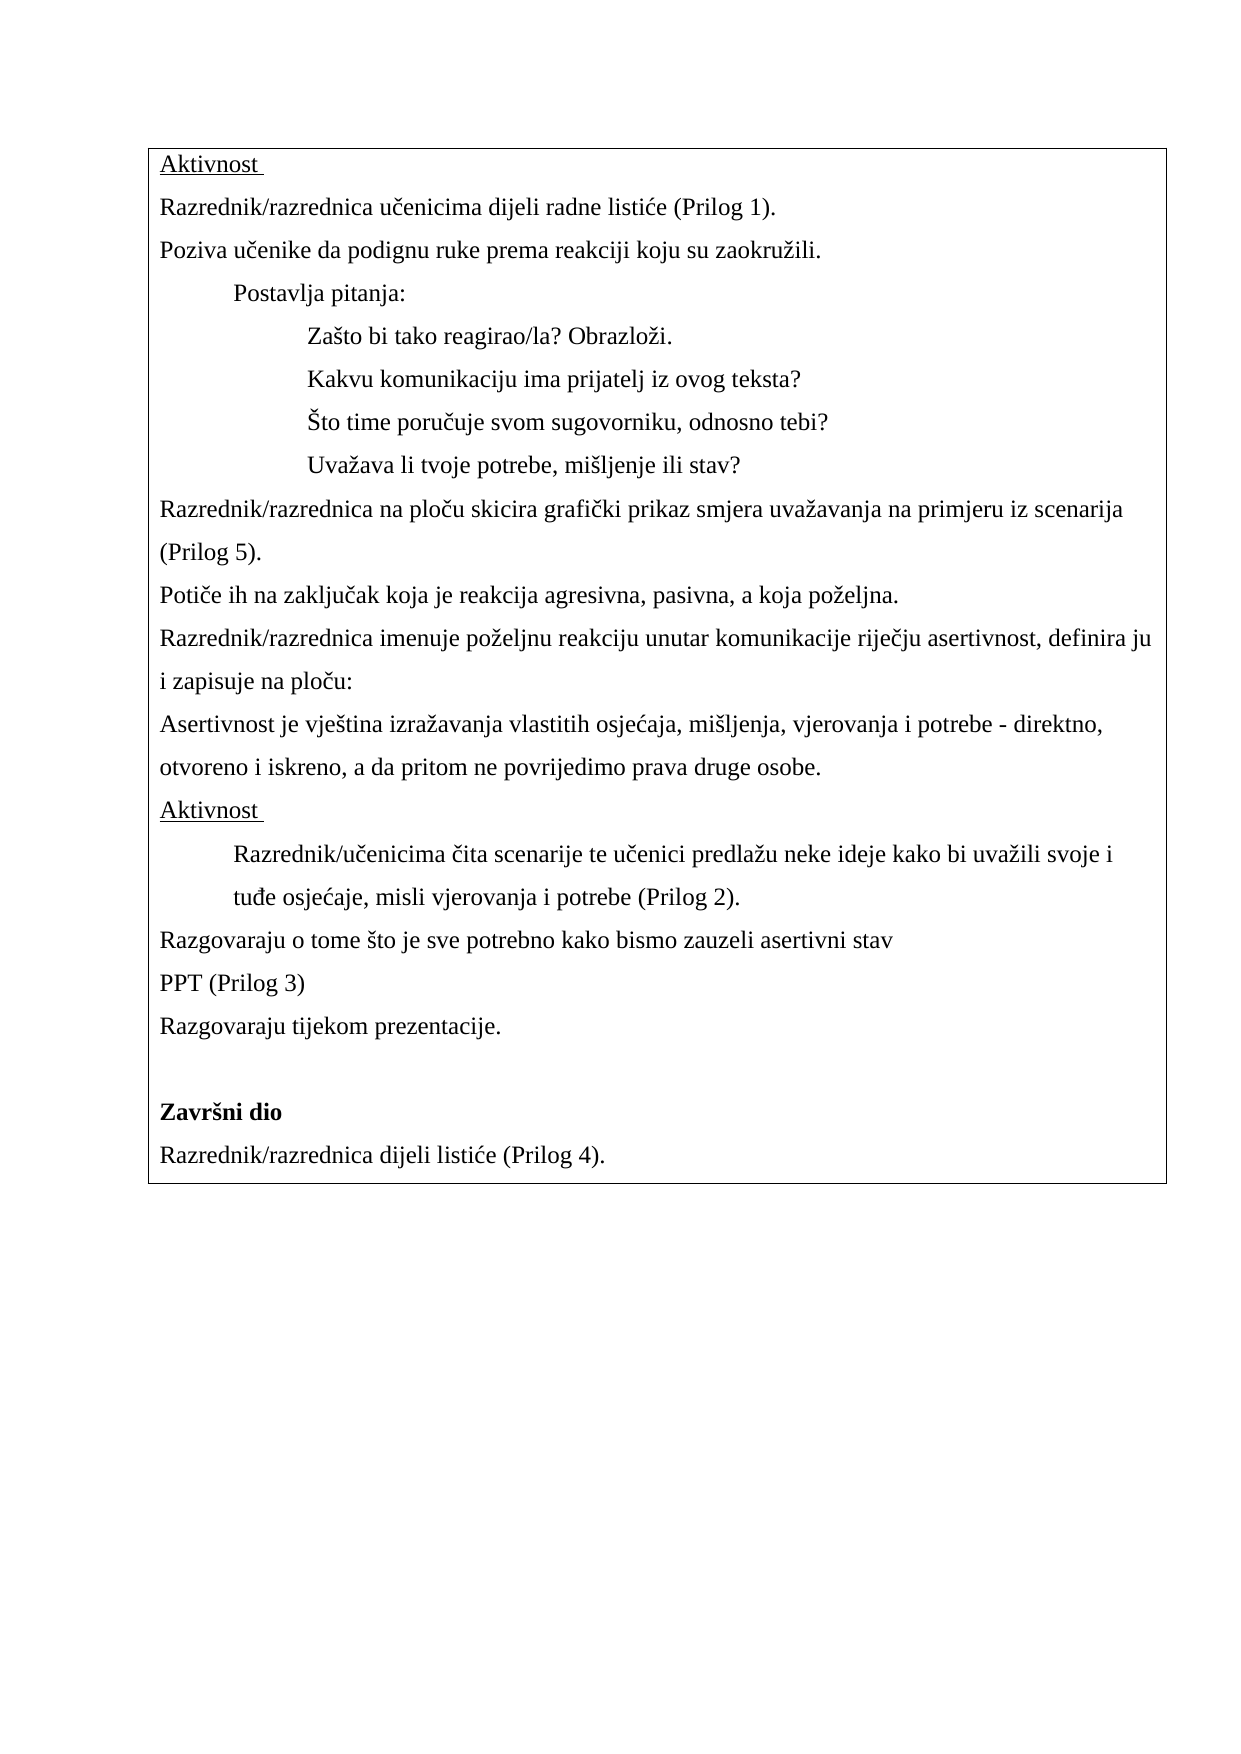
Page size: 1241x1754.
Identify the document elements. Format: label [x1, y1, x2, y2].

table_cell [149, 149, 1166, 1182]
